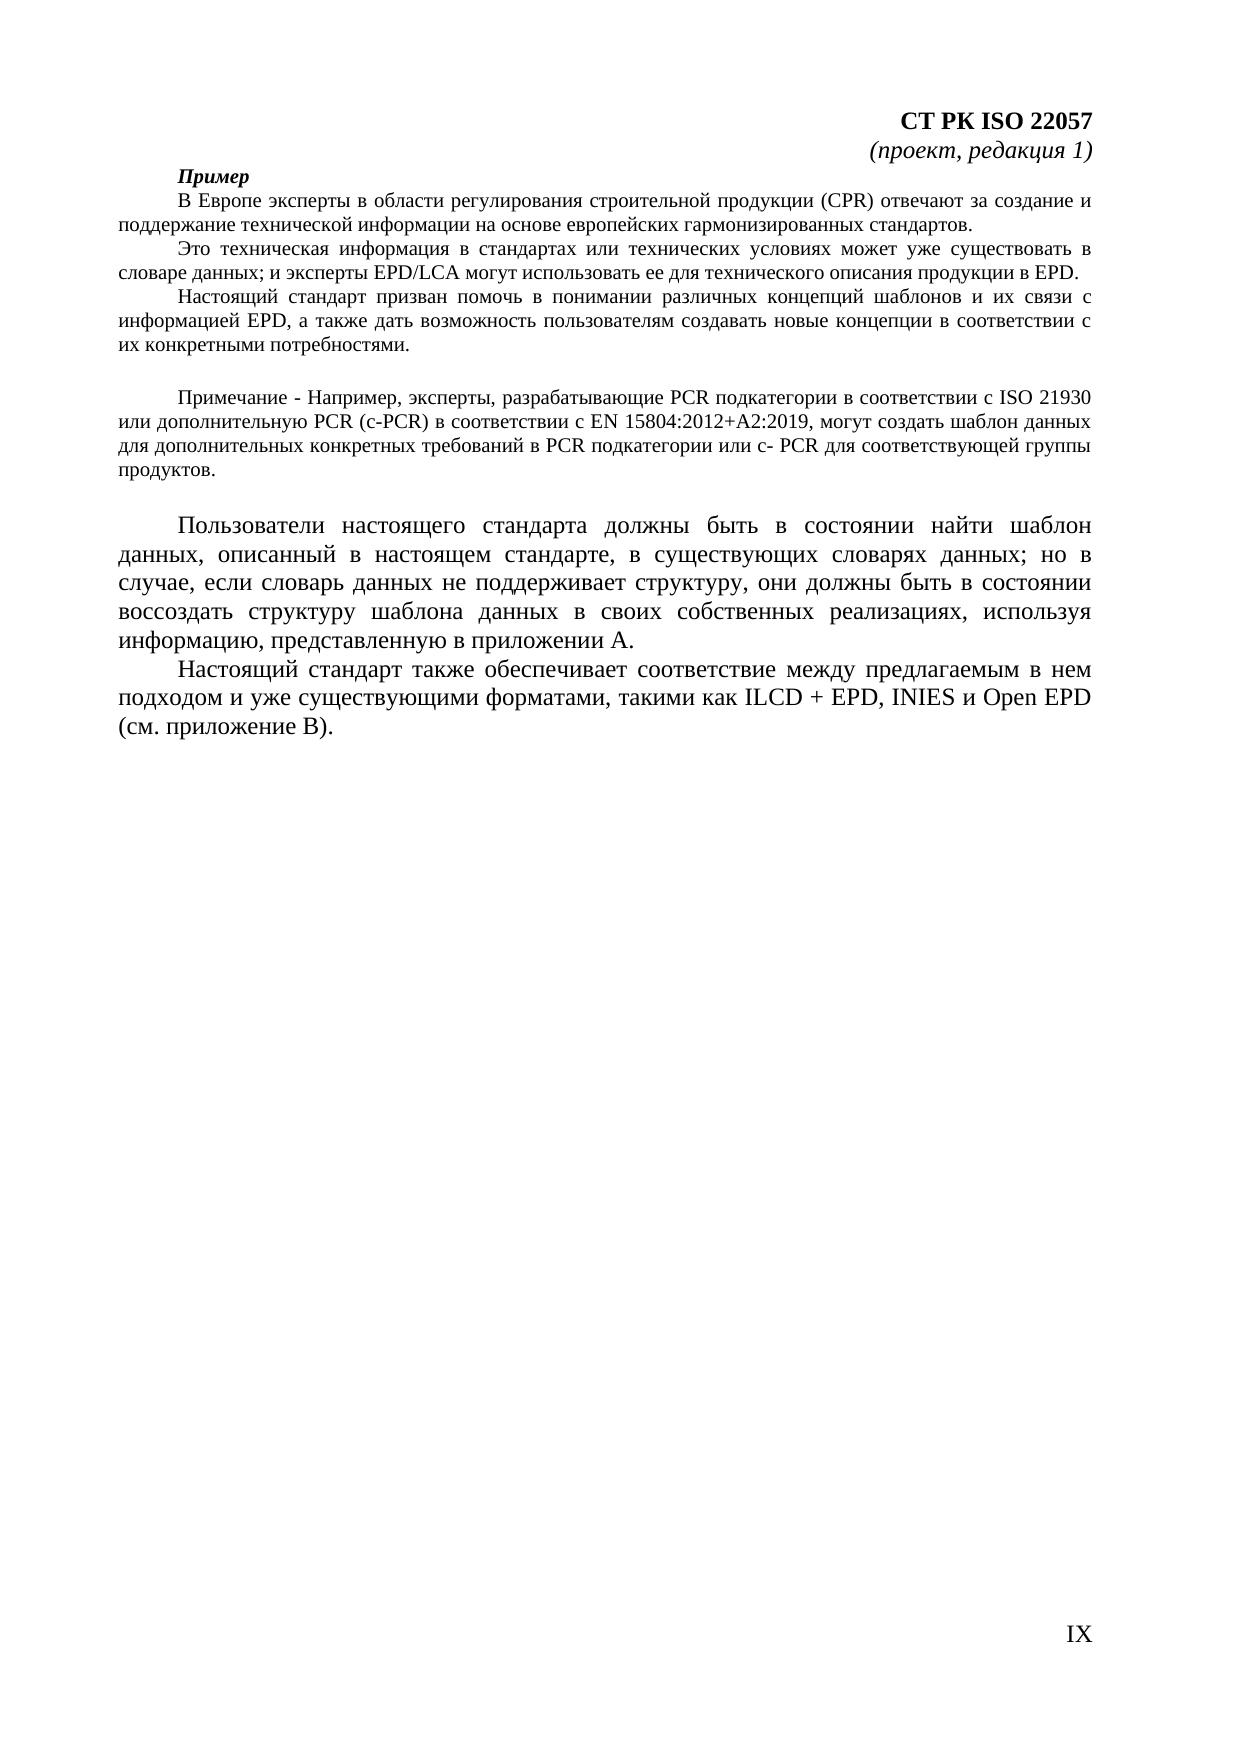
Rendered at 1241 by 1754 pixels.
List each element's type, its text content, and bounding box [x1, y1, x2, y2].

text Примечание - Например, эксперты, разрабатывающие PCR подкатегории в соответствии с ISO 21930 или дополнительную PCR (c-PCR) в соответствии с EN 15804:2012+A2:2019, могут создать шаблон данных для дополнительных конкретных требований в PCR подкатегории или c- PCR для соответствующей группы продуктов. [118, 385, 1092, 481]
text Это техническая информация в стандартах или технических условиях может уже существовать в словаре данных; и эксперты EPD/LCA могут использовать ее для технического описания продукции в EPD. [118, 236, 1092, 284]
text Пример [118, 164, 1092, 188]
text Пользователи настоящего стандарта должны быть в состоянии найти шаблон данных, описанный в настоящем стандарте, в существующих словарях данных; но в случае, если словарь данных не поддерживает структуру, они должны быть в состоянии воссоздать структуру шаблона данных в своих собственных реализациях, используя информацию, представленную в приложении A. [118, 510, 1092, 654]
text Настоящий стандарт призван помочь в понимании различных концепций шаблонов и их связи с информацией EPD, а также дать возможность пользователям создавать новые концепции в соответствии с их конкретными потребностями. [118, 284, 1092, 356]
text Настоящий стандарт также обеспечивает соответствие между предлагаемым в нем подходом и уже существующими форматами, такими как ILCD + EPD, INIES и Open EPD (см. приложение B). [118, 654, 1092, 740]
text В Европе эксперты в области регулирования строительной продукции (CPR) отвечают за создание и поддержание технической информации на основе европейских гармонизированных стандартов. [118, 188, 1092, 236]
